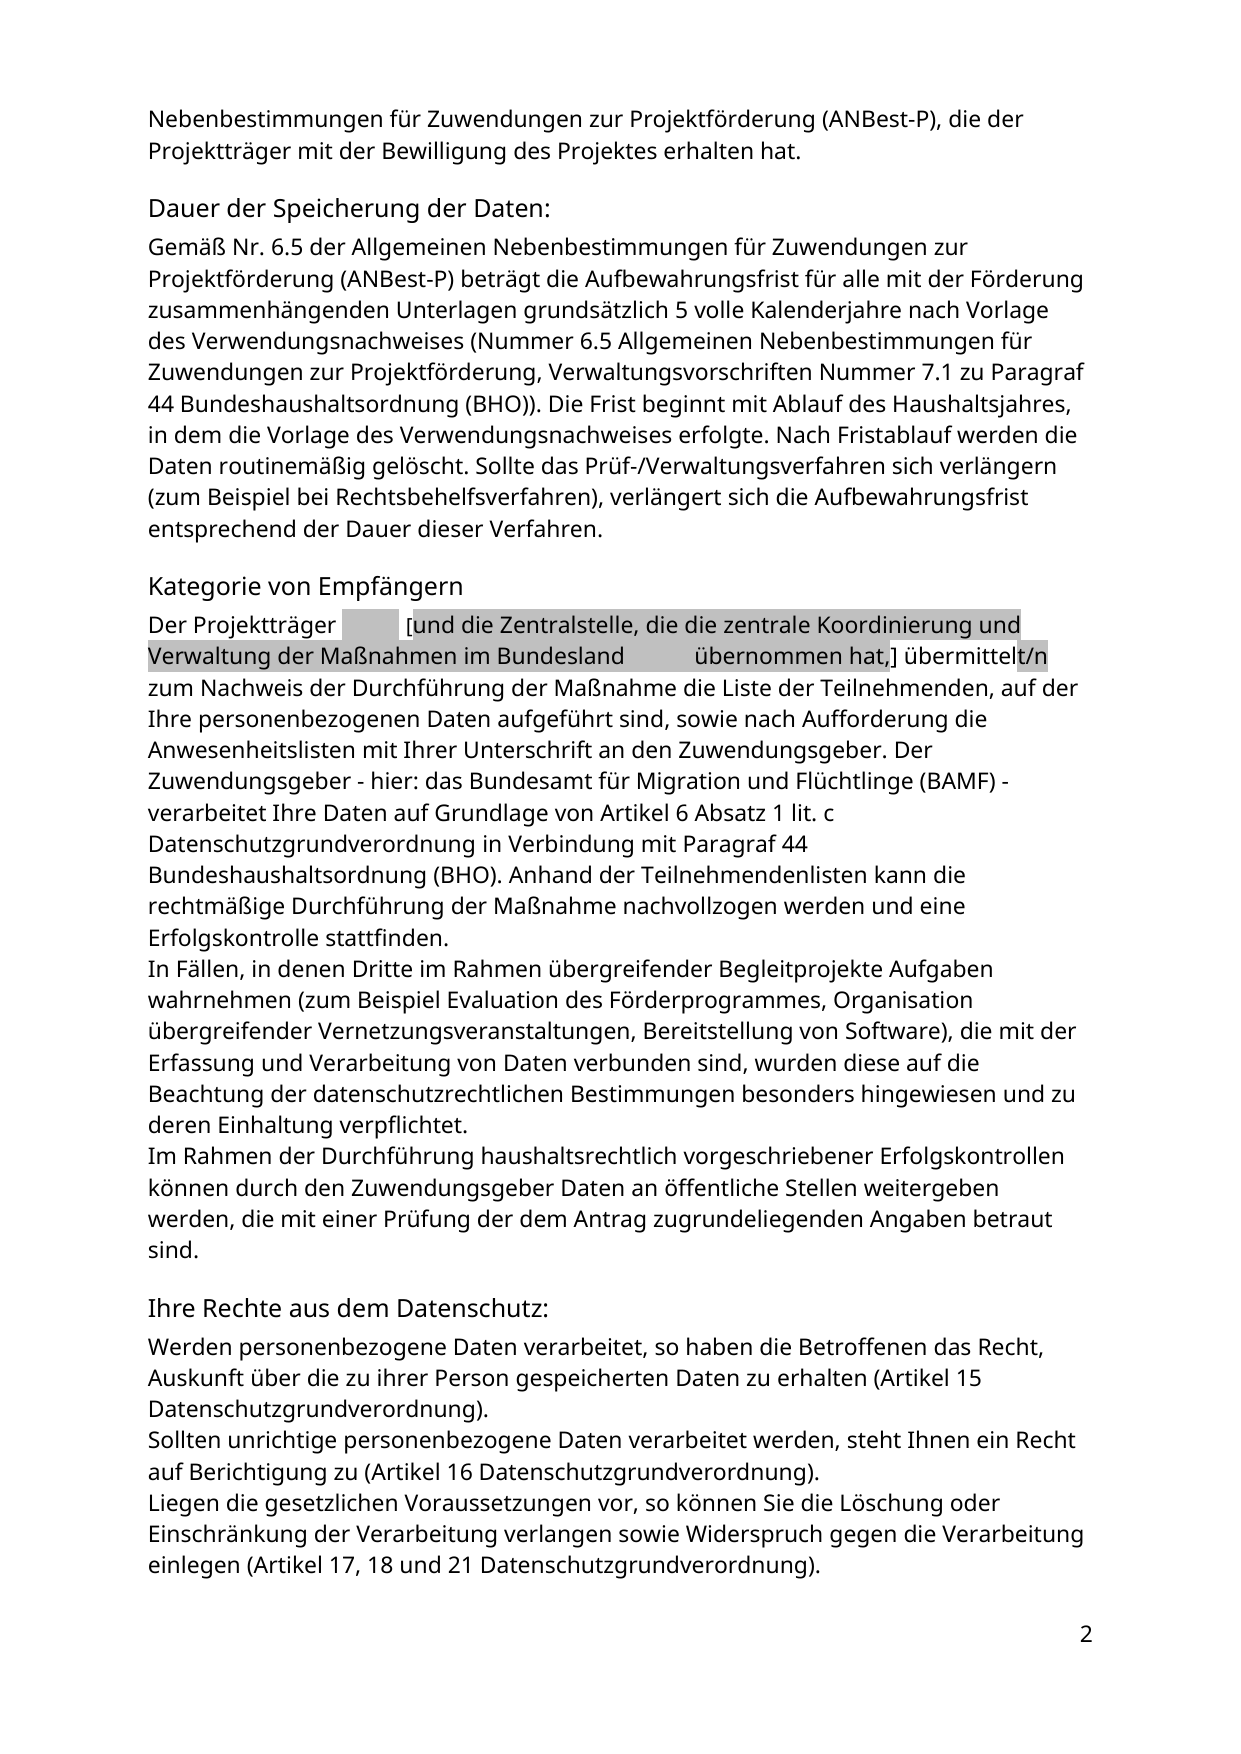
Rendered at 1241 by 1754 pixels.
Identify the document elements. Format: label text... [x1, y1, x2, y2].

text Werden personenbezogene Daten verarbeitet, so haben die Betroffenen das Recht, Auskunft über die zu ihrer Person gespeicherten Daten zu erhalten (Artikel 15 Datenschutzgrundverordnung). [148, 1331, 1093, 1424]
text Gemäß Nr. 6.5 der Allgemeinen Nebenbestimmungen für Zuwendungen zur Projektförderung (ANBest-P) beträgt die Aufbewahrungsfrist für alle mit der Förderung zusammenhängenden Unterlagen grundsätzlich 5 volle Kalenderjahre nach Vorlage des Verwendungsnachweises (Nummer 6.5 Allgemeinen Nebenbestimmungen für Zuwendungen zur Projektförderung, Verwaltungsvorschriften Nummer 7.1 zu Paragraf 44 Bundeshaushaltsordnung (BHO)). Die Frist beginnt mit Ablauf des Haushaltsjahres, in dem die Vorlage des Verwendungsnachweises erfolgte. Nach Fristablauf werden die Daten routinemäßig gelöscht. Sollte das Prüf-/Verwaltungsverfahren sich verlängern (zum Beispiel bei Rechtsbehelfsverfahren), verlängert sich die Aufbewahrungsfrist entsprechend der Dauer dieser Verfahren. [148, 231, 1093, 544]
text Liegen die gesetzlichen Voraussetzungen vor, so können Sie die Löschung oder Einschränkung der Verarbeitung verlangen sowie Widerspruch gegen die Verarbeitung einlegen (Artikel 17, 18 und 21 Datenschutzgrundverordnung). [148, 1487, 1093, 1581]
title Ihre Rechte aus dem Datenschutz: [148, 1290, 1093, 1324]
text Der Projektträger [und die Zentralstelle, die die zentrale Koordinierung und Verwaltung der Maßnahmen im Bundesland übernommen hat,] übermittelt/n zum Nachweis der Durchführung der Maßnahme die Liste der Teilnehmenden, auf der Ihre personenbezogenen Daten aufgeführt sind, sowie nach Aufforderung die Anwesenheitslisten mit Ihrer Unterschrift an den Zuwendungsgeber. Der Zuwendungsgeber - hier: das Bundesamt für Migration und Flüchtlinge (BAMF) - verarbeitet Ihre Daten auf Grundlage von Artikel 6 Absatz 1 lit. c Datenschutzgrundverordnung in Verbindung mit Paragraf 44 Bundeshaushaltsordnung (BHO). Anhand der Teilnehmendenlisten kann die rechtmäßige Durchführung der Maßnahme nachvollzogen werden und eine Erfolgskontrolle stattfinden. [148, 609, 1093, 953]
text Im Rahmen der Durchführung haushaltsrechtlich vorgeschriebener Erfolgskontrollen können durch den Zuwendungsgeber Daten an öffentliche Stellen weitergeben werden, die mit einer Prüfung der dem Antrag zugrundeliegenden Angaben betraut sind. [148, 1140, 1093, 1265]
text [148, 103, 1093, 166]
text Sollten unrichtige personenbezogene Daten verarbeitet werden, steht Ihnen ein Recht auf Berichtigung zu (Artikel 16 Datenschutzgrundverordnung). [148, 1424, 1093, 1487]
title Kategorie von Empfängern [148, 569, 1093, 603]
title Dauer der Speicherung der Daten: [148, 191, 1093, 225]
text In Fällen, in denen Dritte im Rahmen übergreifender Begleitprojekte Aufgaben wahrnehmen (zum Beispiel Evaluation des Förderprogrammes, Organisation übergreifender Vernetzungsveranstaltungen, Bereitstellung von Software), die mit der Erfassung und Verarbeitung von Daten verbunden sind, wurden diese auf die Beachtung der datenschutzrechtlichen Bestimmungen besonders hingewiesen und zu deren Einhaltung verpflichtet. [148, 953, 1093, 1140]
